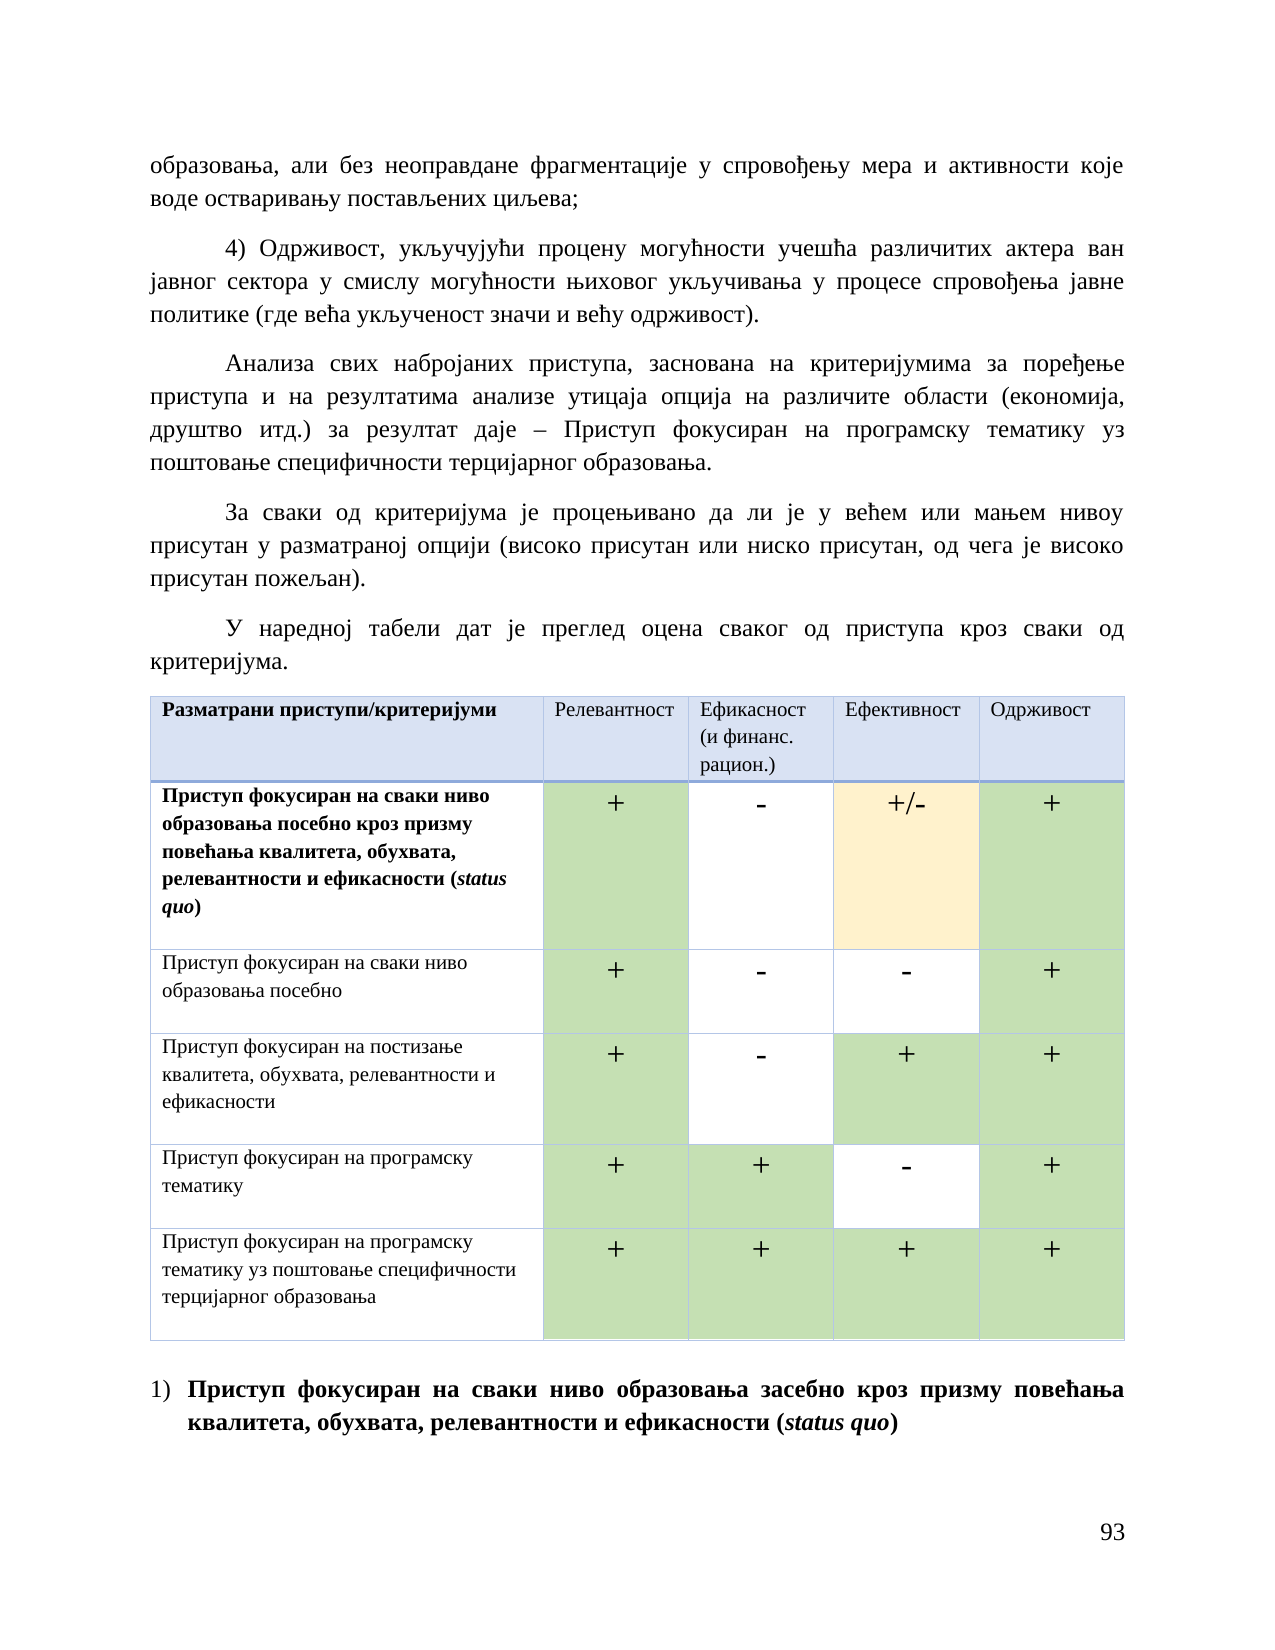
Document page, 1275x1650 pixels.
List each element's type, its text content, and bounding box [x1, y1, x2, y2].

table_cell Приступ фокусиран на сваки ниво образовања посебно [151, 950, 543, 1033]
text За сваки од критеријума је процењивано да ли је у већем или мањем нивоу присутан у разматраној опцији (високо присутан или ниско присутан, од чега је високо присутан пожељан). [150, 497, 1125, 592]
table_cell - [834, 950, 979, 1033]
text 4) Одрживост, укључујући процену могућности учешћа различитих актера ван јавног сектора у смислу могућности њиховог укључивања у процесе спровођења јавне политике (где већа укљученост значи и већу одрживост). [150, 233, 1125, 327]
table_cell + [980, 783, 1124, 949]
table_cell Приступ фокусиран на програмску тематику [151, 1145, 543, 1228]
table_cell + [980, 1034, 1124, 1144]
table_cell + [544, 1229, 688, 1339]
table_cell - [689, 950, 833, 1033]
table_cell + [689, 1145, 833, 1228]
table_cell + [834, 1229, 979, 1339]
table_cell - [689, 783, 833, 949]
list Приступ фокусиран на сваки ниво образовања засебно кроз призму повећања квалитета, обухвата, релевантности и ефикасности (status quo) [150, 1374, 1125, 1435]
table_cell +/- [834, 783, 979, 949]
text Анализа свих набројаних приступа, заснована на критеријумима за поређење приступа и на резултатима анализе утицаја опција на различите области (економија, друштво итд.) за резултат даје – Приступ фокусиран на програмску тематику уз поштовање специфичности терцијарног образовања. [150, 348, 1125, 476]
table_header Одрживост [980, 697, 1124, 780]
table_header Ефективност [834, 697, 979, 780]
table_cell + [544, 1145, 688, 1228]
table_cell + [980, 1145, 1124, 1228]
table_cell + [544, 1034, 688, 1144]
table_cell Приступ фокусиран на сваки ниво образовања посебно кроз призму повећања квалитета, обухвата, релевантности и ефикасности (status quo) [151, 783, 543, 949]
text У наредној табели дат је преглед оцена сваког од приступа кроз сваки од критеријума. [150, 613, 1125, 675]
table_cell + [980, 950, 1124, 1033]
table_cell + [544, 950, 688, 1033]
table_cell - [834, 1145, 979, 1228]
table_cell - [689, 1034, 833, 1144]
table_cell + [834, 1034, 979, 1144]
table_header Ефикасност (и финанс. рацион.) [689, 697, 833, 780]
table_cell Приступ фокусиран на постизање квалитета, обухвата, релевантности и ефикасности [151, 1034, 543, 1144]
table_header Релевантност [544, 697, 688, 780]
table_cell + [980, 1229, 1124, 1339]
table_cell + [689, 1229, 833, 1339]
table_header Разматрани приступи/критеријуми [151, 697, 543, 780]
table_cell + [544, 783, 688, 949]
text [150, 150, 1125, 212]
table_cell Приступ фокусиран на програмску тематику уз поштовање специфичности терцијарног образовања [151, 1229, 543, 1339]
